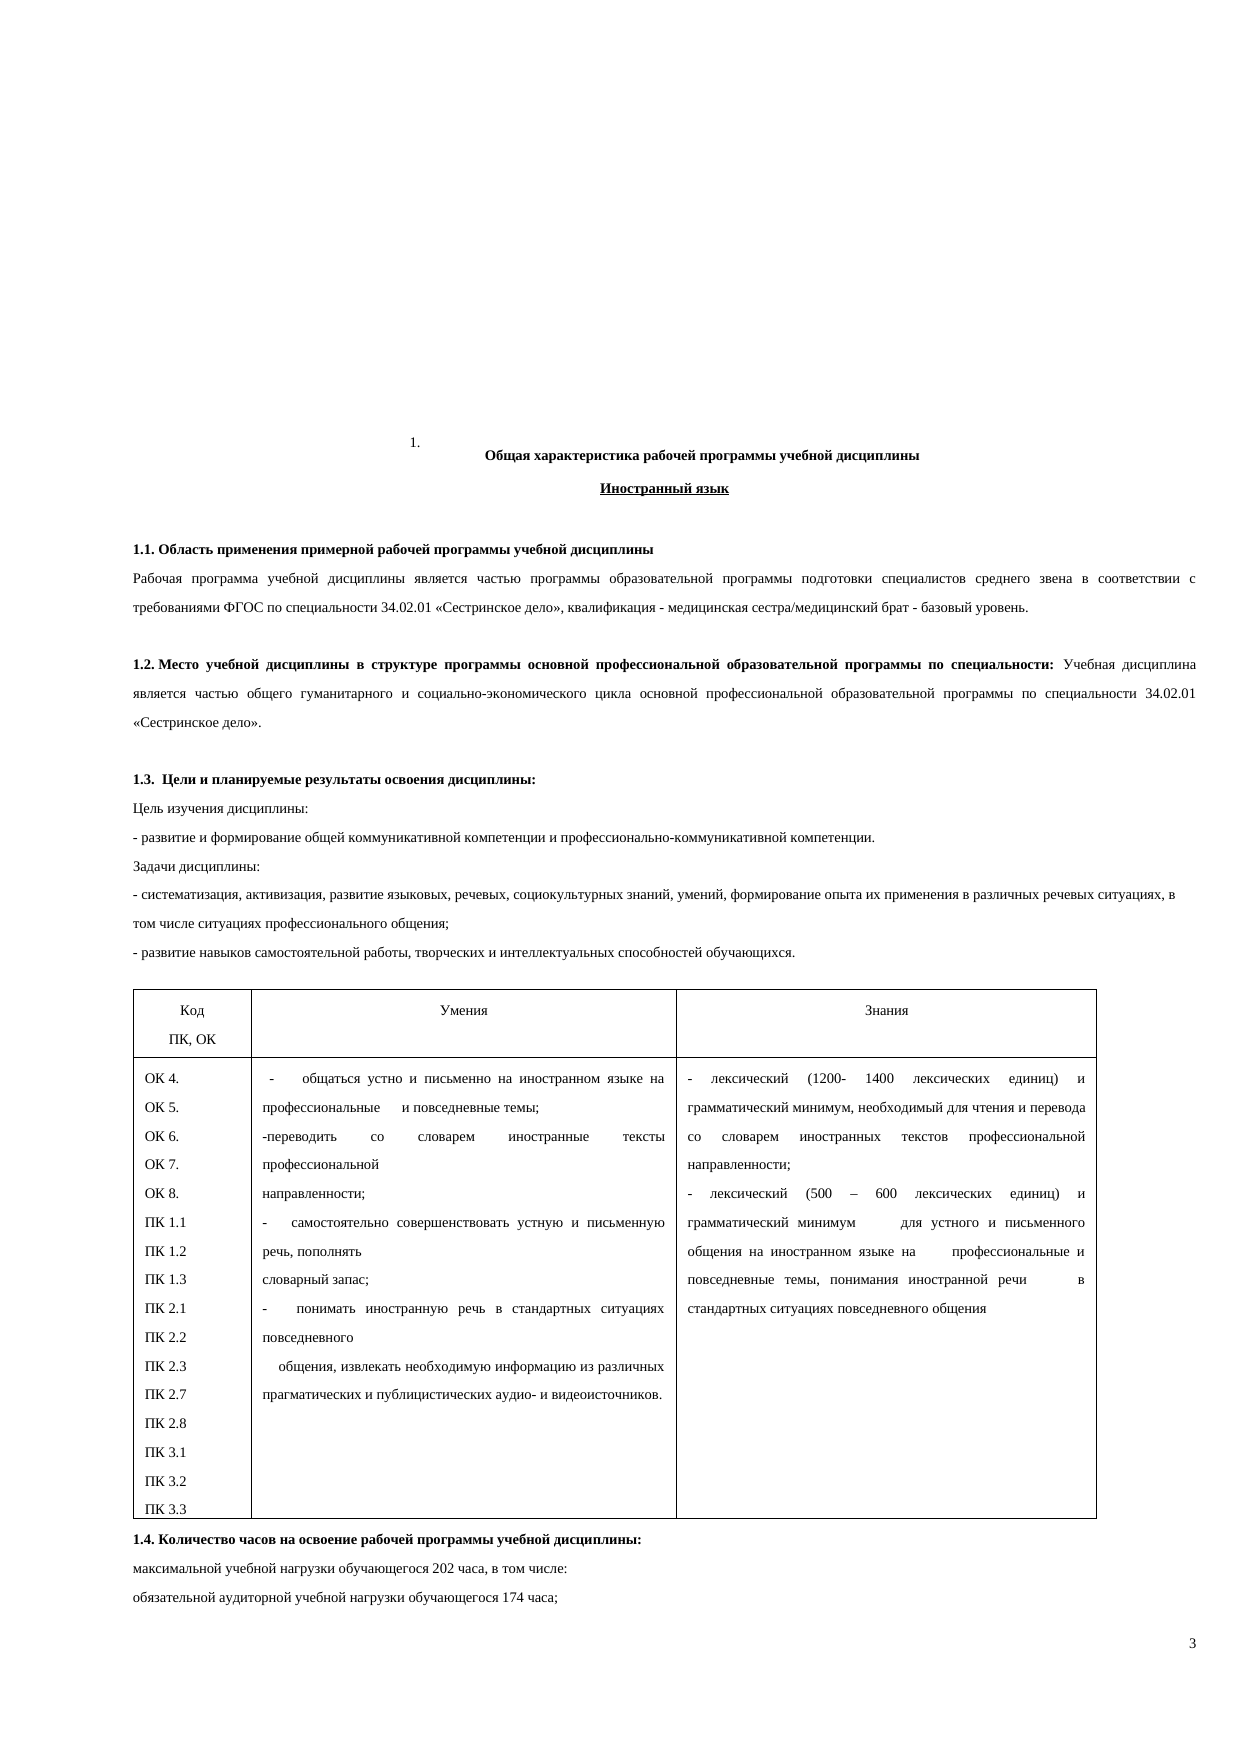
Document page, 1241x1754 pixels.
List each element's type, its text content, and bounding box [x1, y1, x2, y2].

text 1.1. Область применения примерной рабочей программы учебной дисциплины [133, 529, 1196, 558]
text - систематизация, активизация, развитие языковых, речевых, социокультурных знаний, умений, формирование опыта их применения в различных речевых ситуациях, в том числе ситуациях профессионального общения; [133, 874, 1196, 932]
text Рабочая программа учебной дисциплины является частью программы образовательной программы подготовки специалистов среднего звена в соответствии с требованиями ФГОС по специальности 34.02.01 «Сестринское дело», квалификация - медицинская сестра/медицинский брат - базовый уровень. [133, 558, 1196, 615]
text 1.4. Количество часов на освоение рабочей программы учебной дисциплины: [133, 1519, 1196, 1548]
table_header Знания [677, 990, 1096, 1057]
text обязательной аудиторной учебной нагрузки обучающегося 174 часа; [133, 1576, 1196, 1605]
text максимальной учебной нагрузки обучающегося 202 часа, в том числе: [133, 1548, 1196, 1576]
table_header Умения [252, 990, 676, 1057]
table_cell - лексический (1200- 1400 лексических единиц) и грамматический минимум, необходимый для чтения и перевода со словарем иностранных текстов профессиональной направленности; - лексический (500 – 600 лексических единиц) и грамматический минимум для устного и письменного общения на иностранном языке на профессиональные и повседневные темы, понимания иностранной речи в стандартных ситуациях повседневного общения [677, 1058, 1096, 1518]
table_cell ОК 4. ОК 5. ОК 6. ОК 7. ОК 8. ПК 1.1 ПК 1.2 ПК 1.3 ПК 2.1 ПК 2.2 ПК 2.3 ПК 2.7 ПК 2.8 ПК 3.1 ПК 3.2 ПК 3.3 [134, 1058, 251, 1518]
text Иностранный язык [133, 467, 1196, 496]
text 1.3. Цели и планируемые результаты освоения дисциплины: [133, 759, 1196, 788]
text Цель изучения дисциплины: [133, 788, 1196, 817]
text - развитие и формирование общей коммуникативной компетенции и профессионально-коммуникативной компетенции. [133, 817, 1196, 845]
text - развитие навыков самостоятельной работы, творческих и интеллектуальных способностей обучающихся. [133, 932, 1196, 960]
list Общая характеристика рабочей программы учебной дисциплины [133, 434, 1196, 463]
text Задачи дисциплины: [133, 845, 1196, 874]
table_cell - общаться устно и письменно на иностранном языке на профессиональные и повседневные темы; -переводить со словарем иностранные тексты профессиональной направленности; - самостоятельно совершенствовать устную и письменную речь, пополнять словарный запас; - понимать иностранную речь в стандартных ситуациях повседневного общения, извлекать необходимую информацию из различных прагматических и публицистических аудио- и видеоисточников. [252, 1058, 676, 1518]
table_header Код ПК, ОК [134, 990, 251, 1057]
text 1.2. Место учебной дисциплины в структуре программы основной профессиональной образовательной программы по специальности: Учебная дисциплина является частью общего гуманитарного и социально-экономического цикла основной профессиональной образовательной программы по специальности 34.02.01 «Сестринское дело». [133, 644, 1196, 730]
